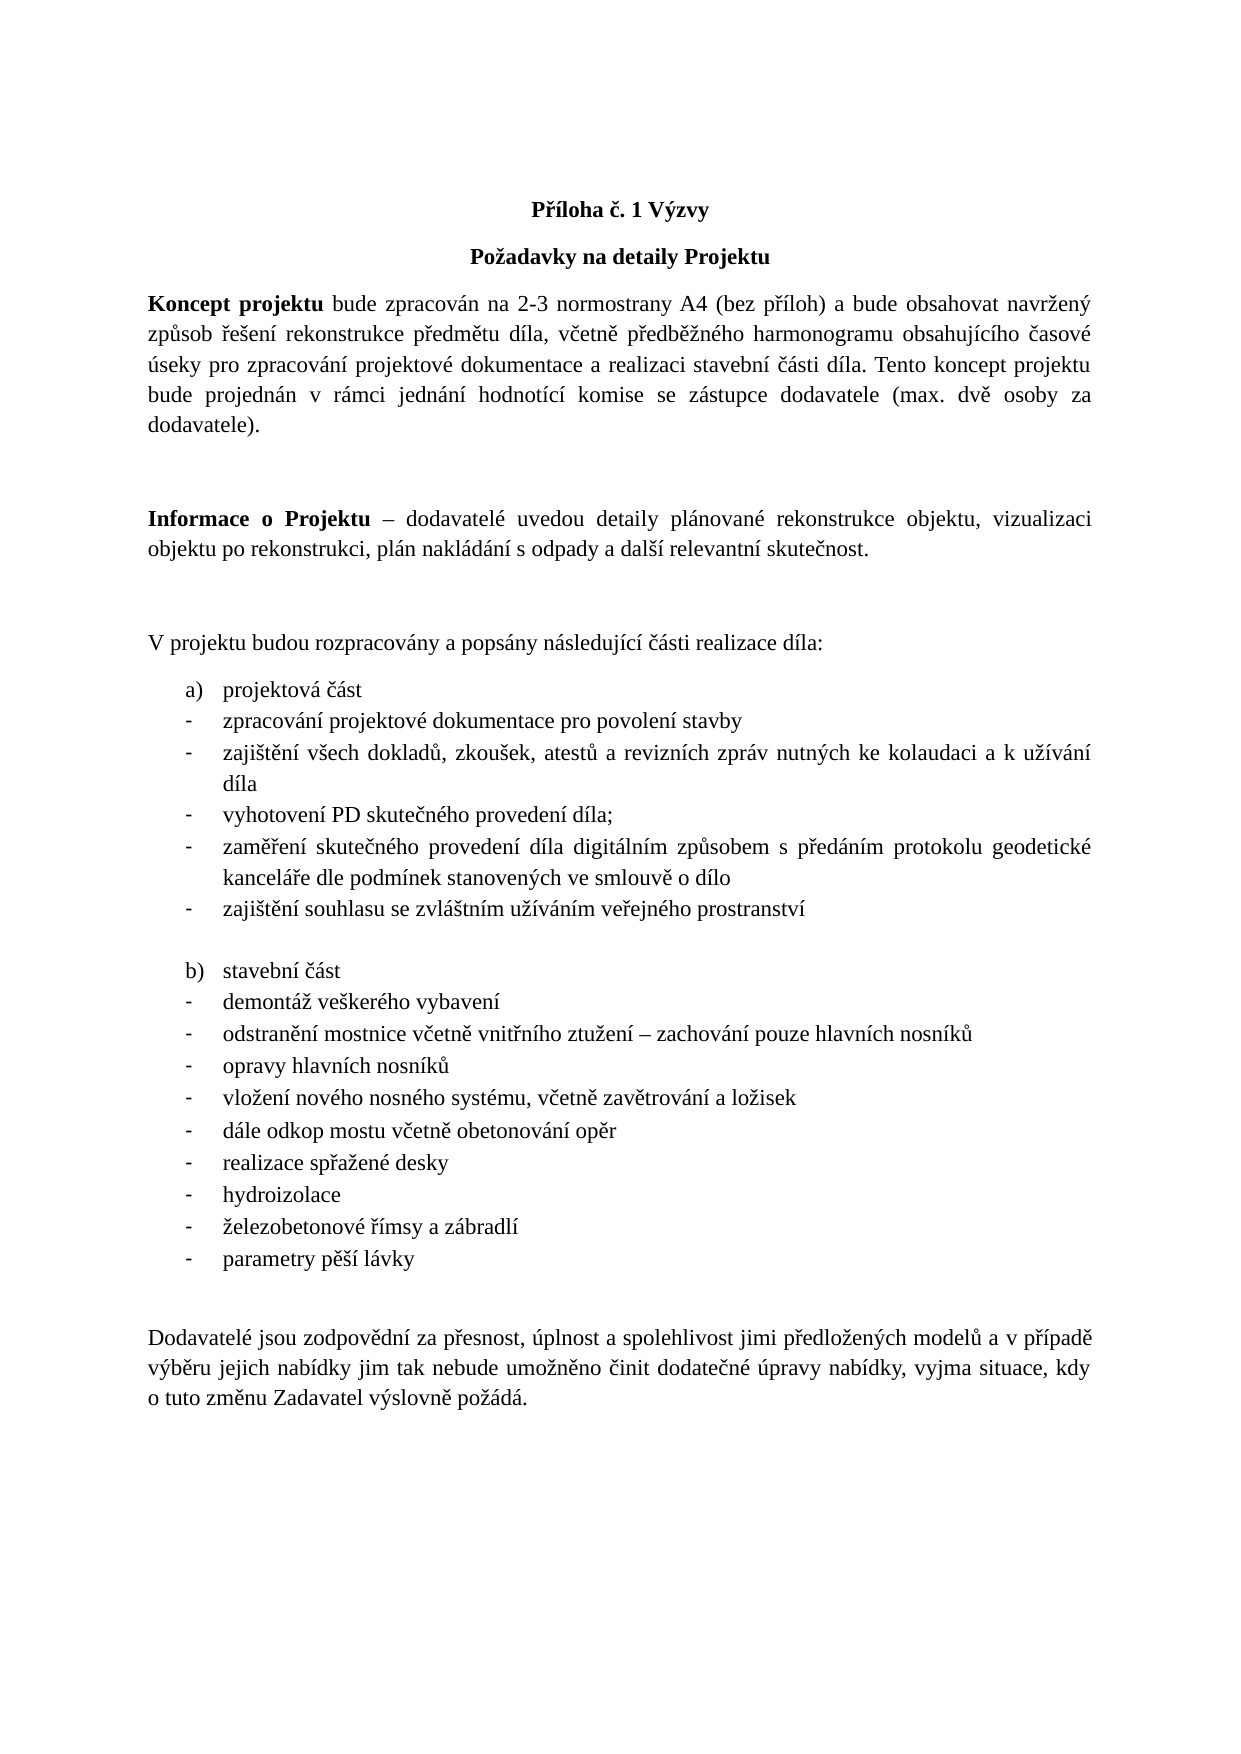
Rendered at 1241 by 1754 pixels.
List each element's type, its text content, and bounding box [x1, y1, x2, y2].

text Koncept projektu bude zpracován na 2-3 normostrany A4 (bez příloh) a bude obsahovat navržený způsob řešení rekonstrukce předmětu díla, včetně předběžného harmonogramu obsahujícího časové úseky pro zpracování projektové dokumentace a realizaci stavební části díla. Tento koncept projektu bude projednán v rámci jednání hodnotící komise se zástupce dodavatele (max. dvě osoby za dodavatele). [148, 290, 1093, 437]
list demontáž veškerého vybavení [185, 987, 1093, 1015]
list zajištění všech dokladů, zkoušek, atestů a revizních zpráv nutných ke kolaudaci a k užívání díla [185, 738, 1093, 796]
list zaměření skutečného provedení díla digitálním způsobem s předáním protokolu geodetické kanceláře dle podmínek stanovených ve smlouvě o dílo [185, 832, 1093, 891]
list opravy hlavních nosníků [185, 1051, 1093, 1079]
list odstranění mostnice včetně vnitřního ztužení – zachování pouze hlavních nosníků [185, 1019, 1093, 1047]
list dále odkop mostu včetně obetonování opěr [185, 1116, 1093, 1144]
text Příloha č. 1 Výzvy [148, 196, 1093, 223]
text V projektu budou rozpracovány a popsány následující části realizace díla: [148, 629, 1093, 655]
list projektová část [185, 676, 1093, 702]
text Dodavatelé jsou zodpovědní za přesnost, úplnost a spolehlivost jimi předložených modelů a v případě výběru jejich nabídky jim tak nebude umožněno činit dodatečné úpravy nabídky, vyjma situace, kdy o tuto změnu Zadavatel výslovně požádá. [148, 1323, 1093, 1410]
list železobetonové římsy a zábradlí [185, 1212, 1093, 1240]
list vložení nového nosného systému, včetně zavětrování a ložisek [185, 1083, 1093, 1112]
list realizace spřažené desky [185, 1148, 1093, 1176]
list zpracování projektové dokumentace pro povolení stavby [185, 706, 1093, 734]
list parametry pěší lávky [185, 1244, 1093, 1272]
list zajištění souhlasu se zvláštním užíváním veřejného prostranství [185, 894, 1093, 922]
text Informace o Projektu – dodavatelé uvedou detaily plánované rekonstrukce objektu, vizualizaci objektu po rekonstrukci, plán nakládání s odpady a další relevantní skutečnost. [148, 505, 1093, 561]
list stavební část [185, 957, 1093, 983]
list hydroizolace [185, 1180, 1093, 1208]
text Požadavky na detaily Projektu [148, 243, 1093, 270]
list vyhotovení PD skutečného provedení díla; [185, 800, 1093, 828]
